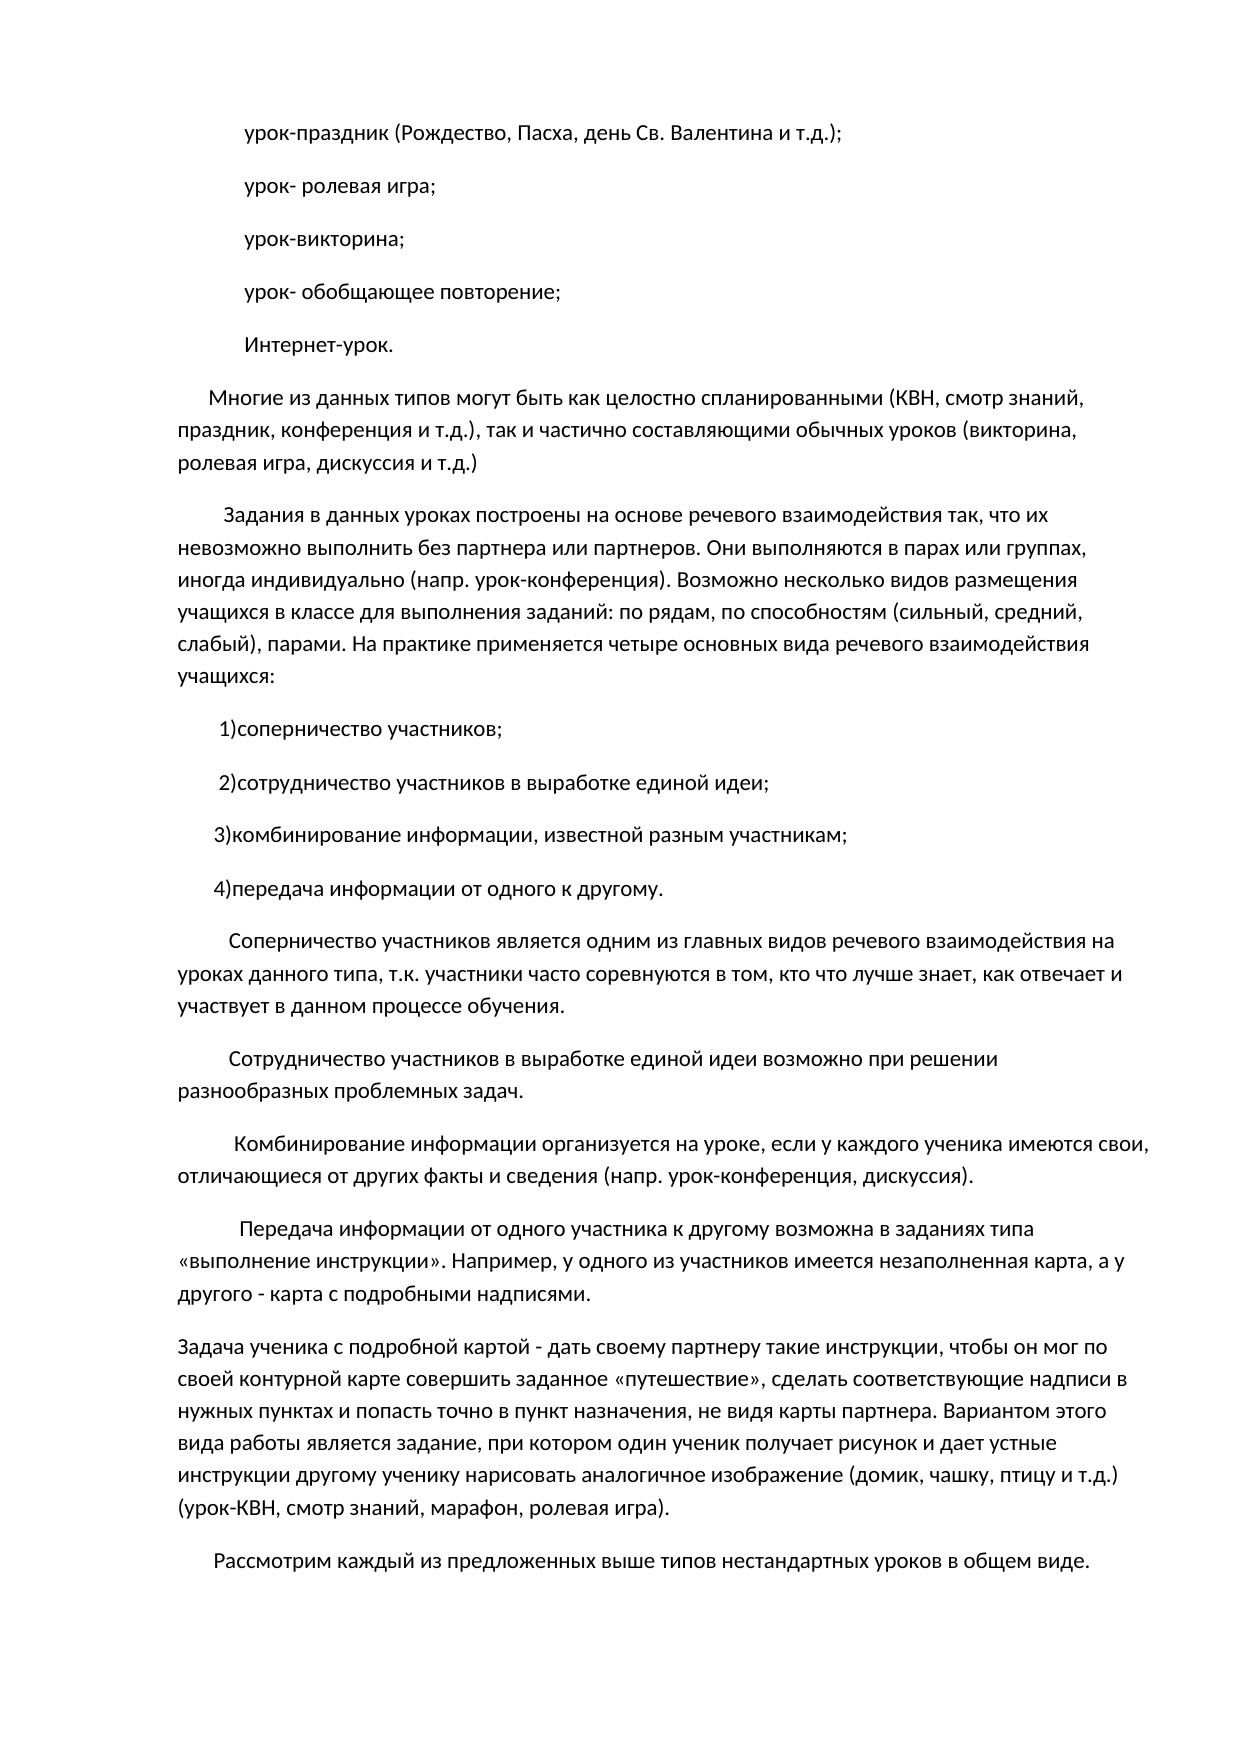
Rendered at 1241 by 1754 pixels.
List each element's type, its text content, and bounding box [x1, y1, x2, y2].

text 2)сотрудничество участников в выработке единой идеи; [177, 768, 1152, 796]
text Рассмотрим каждый из предложенных выше типов нестандартных уроков в общем виде. [177, 1546, 1152, 1574]
text Передача информации от одного участника к другому возможна в заданиях типа «выполнение инструкции». Например, у одного из участников имеется незаполненная карта, а у другого - карта с подробными надписями. [177, 1214, 1152, 1307]
text Интернет-урок. [177, 330, 1152, 358]
text Многие из данных типов могут быть как целостно спланированными (КВН, смотр знаний, праздник, конференция и т.д.), так и частично составляющими обычных уроков (викторина, ролевая игра, дискуссия и т.д.) [177, 383, 1152, 476]
text Комбинирование информации организуется на уроке, если у каждого ученика имеются свои, отличающиеся от других факты и сведения (напр. урок-конференция, дискуссия). [177, 1129, 1152, 1189]
text урок- ролевая игра; [177, 171, 1152, 199]
text урок-праздник (Рождество, Пасха, день Св. Валентина и т.д.); [177, 118, 1152, 146]
text 4)передача информации от одного к другому. [177, 874, 1152, 902]
text Задача ученика с подробной картой - дать своему партнеру такие инструкции, чтобы он мог по своей контурной карте совершить заданное «путешествие», сделать соответствующие надписи в нужных пунктах и попасть точно в пункт назначения, не видя карты партнера. Вариантом этого вида работы является задание, при котором один ученик получает рисунок и дает устные инструкции другому ученику нарисовать аналогичное изображение (домик, чашку, птицу и т.д.) (урок-КВН, смотр знаний, марафон, ролевая игра). [177, 1332, 1152, 1521]
text урок-викторина; [177, 224, 1152, 252]
text Соперничество участников является одним из главных видов речевого взаимодействия на уроках данного типа, т.к. участники часто соревнуются в том, кто что лучше знает, как отвечает и участвует в данном процессе обучения. [177, 927, 1152, 1019]
text 1)соперничество участников; [177, 714, 1152, 743]
text Задания в данных уроках построены на основе речевого взаимодействия так, что их невозможно выполнить без партнера или партнеров. Они выполняются в парах или группах, иногда индивидуально (напр. урок-конференция). Возможно несколько видов размещения учащихся в классе для выполнения заданий: по рядам, по способностям (сильный, средний, слабый), парами. На практике применяется четыре основных вида речевого взаимодействия учащихся: [177, 501, 1152, 689]
text урок- обобщающее повторение; [177, 277, 1152, 305]
text Сотрудничество участников в выработке единой идеи возможно при решении разнообразных проблемных задач. [177, 1044, 1152, 1104]
text 3)комбинирование информации, известной разным участникам; [177, 821, 1152, 849]
